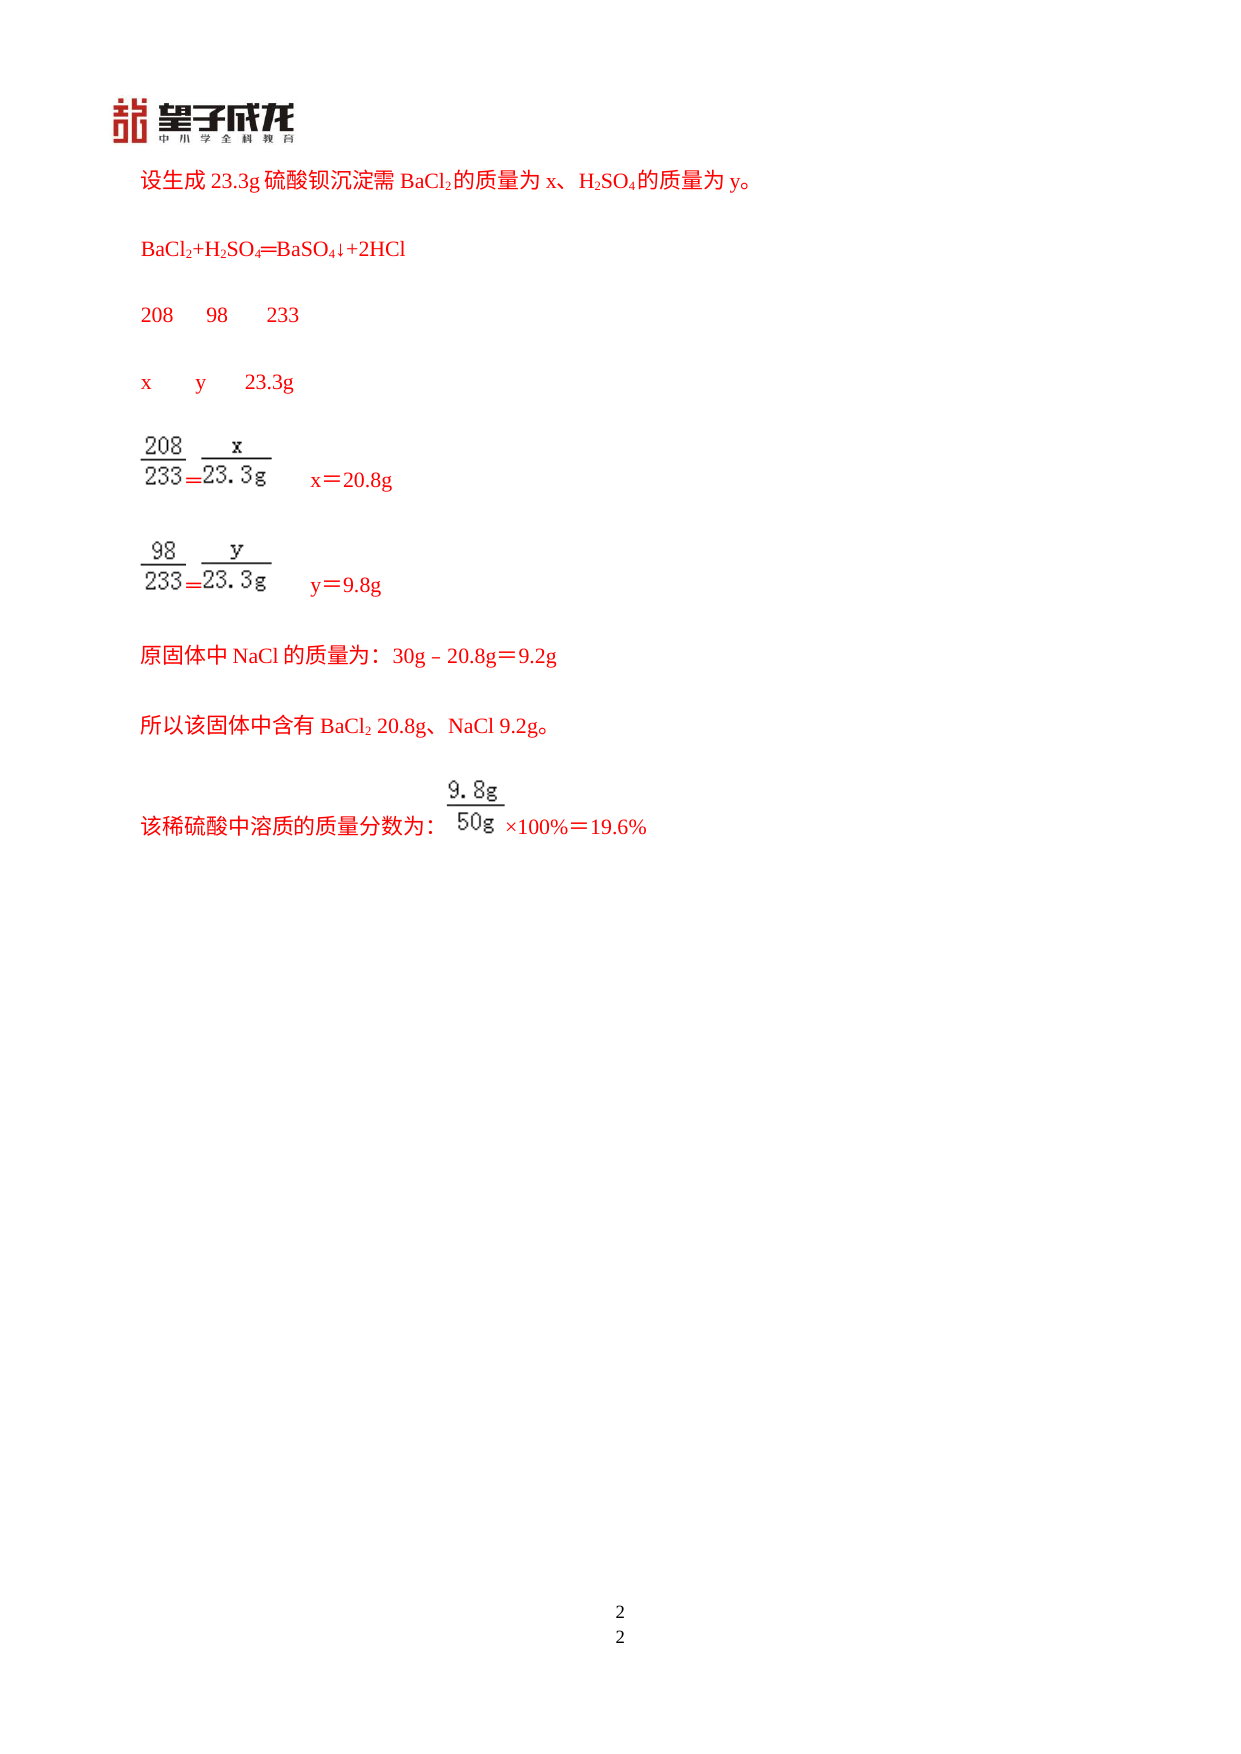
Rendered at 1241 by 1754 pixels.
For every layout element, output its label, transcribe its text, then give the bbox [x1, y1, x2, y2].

text ═ x＝20.8g [141, 431, 1128, 498]
text x y 23.3g [141, 365, 1128, 398]
picture [140, 537, 186, 593]
picture [446, 776, 505, 835]
text 原固体中NaCl的质量为：30g﹣20.8g＝9.2g [141, 637, 1128, 670]
text 该稀硫酸中溶质的质量分数为：×100%＝19.6% [141, 777, 1128, 843]
text BaCl2+H2SO4═BaSO4↓+2HCl [141, 232, 1128, 265]
text 208 98 233 [141, 298, 1128, 331]
text 设生成23.3g硫酸钡沉淀需BaCl2的质量为x、H2SO4的质量为y。 [141, 162, 1128, 195]
picture [201, 431, 272, 488]
text 所以该固体中含有BaCl2 20.8g、NaCl 9.2g。 [141, 707, 1128, 740]
text ═ y＝9.8g [141, 534, 1128, 601]
picture [201, 534, 272, 593]
picture [140, 433, 186, 488]
picture [106, 95, 297, 145]
